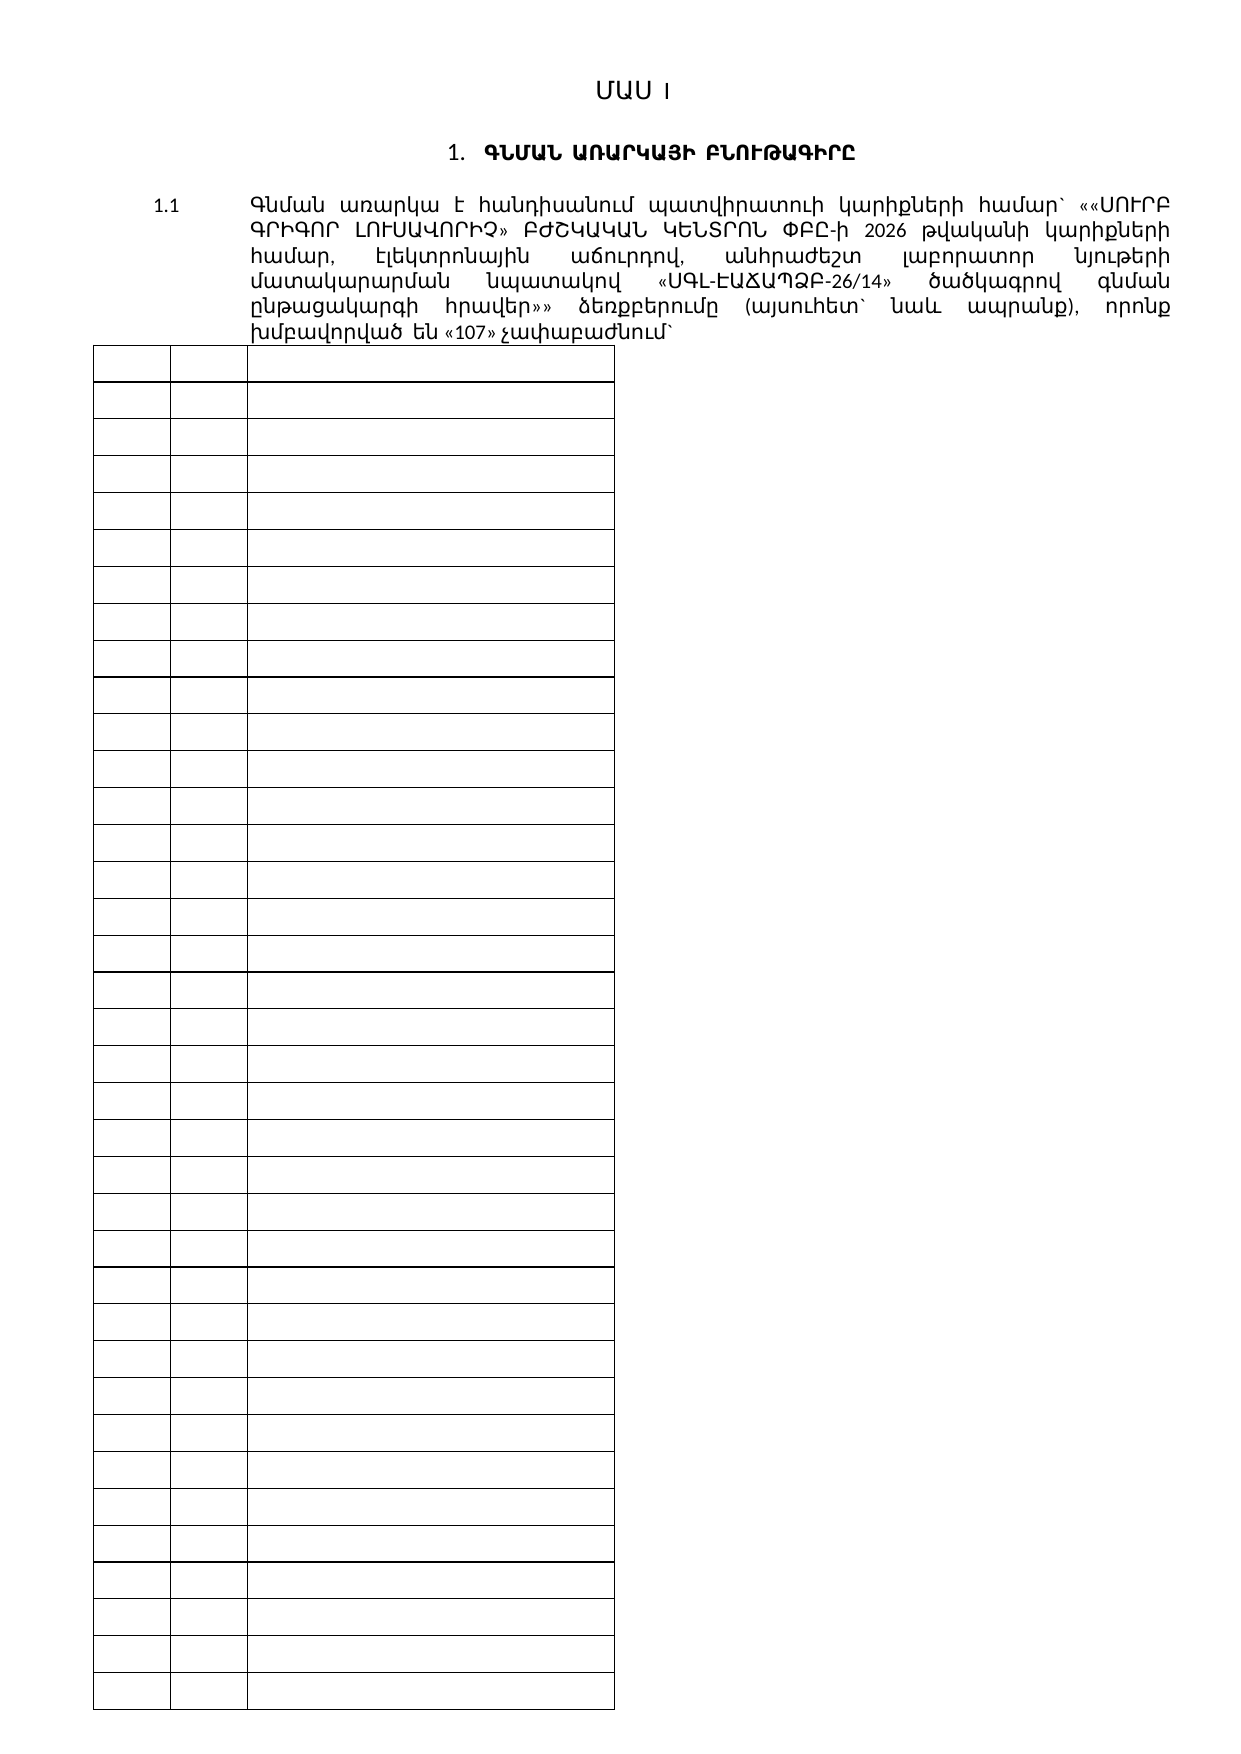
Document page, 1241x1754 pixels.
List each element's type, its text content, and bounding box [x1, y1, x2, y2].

subtitle Գնման առարկա է հանդիսանում պատվիրատուի կարիքների համար` ««ՍՈՒՐԲ ԳՐԻԳՈՐ ԼՈՒՍԱՎՈՐԻՉ» ԲԺՇԿԱԿԱՆ ԿԵՆՏՐՈՆ ՓԲԸ-ի 2026 թվականի կարիքների համար, էլեկտրոնային աճուրդով, անհրաժեշտ լաբորատոր նյութերի մատակարարման նպատակով «ՍԳԼ-ԷԱՃԱՊՁԲ-26/14» ծածկագրով գնման ընթացակարգի հրավեր»» ձեռքբերումը (այսուհետ` նաև ապրանք), որոնք խմբավորված են «107» չափաբաժնում` [153, 192, 1171, 344]
list ԳՆՄԱՆ ԱՌԱՐԿԱՅԻ ԲՆՈՒԹԱԳԻՐԸ [131, 136, 1171, 167]
text ՄԱՍ I [94, 75, 1171, 106]
